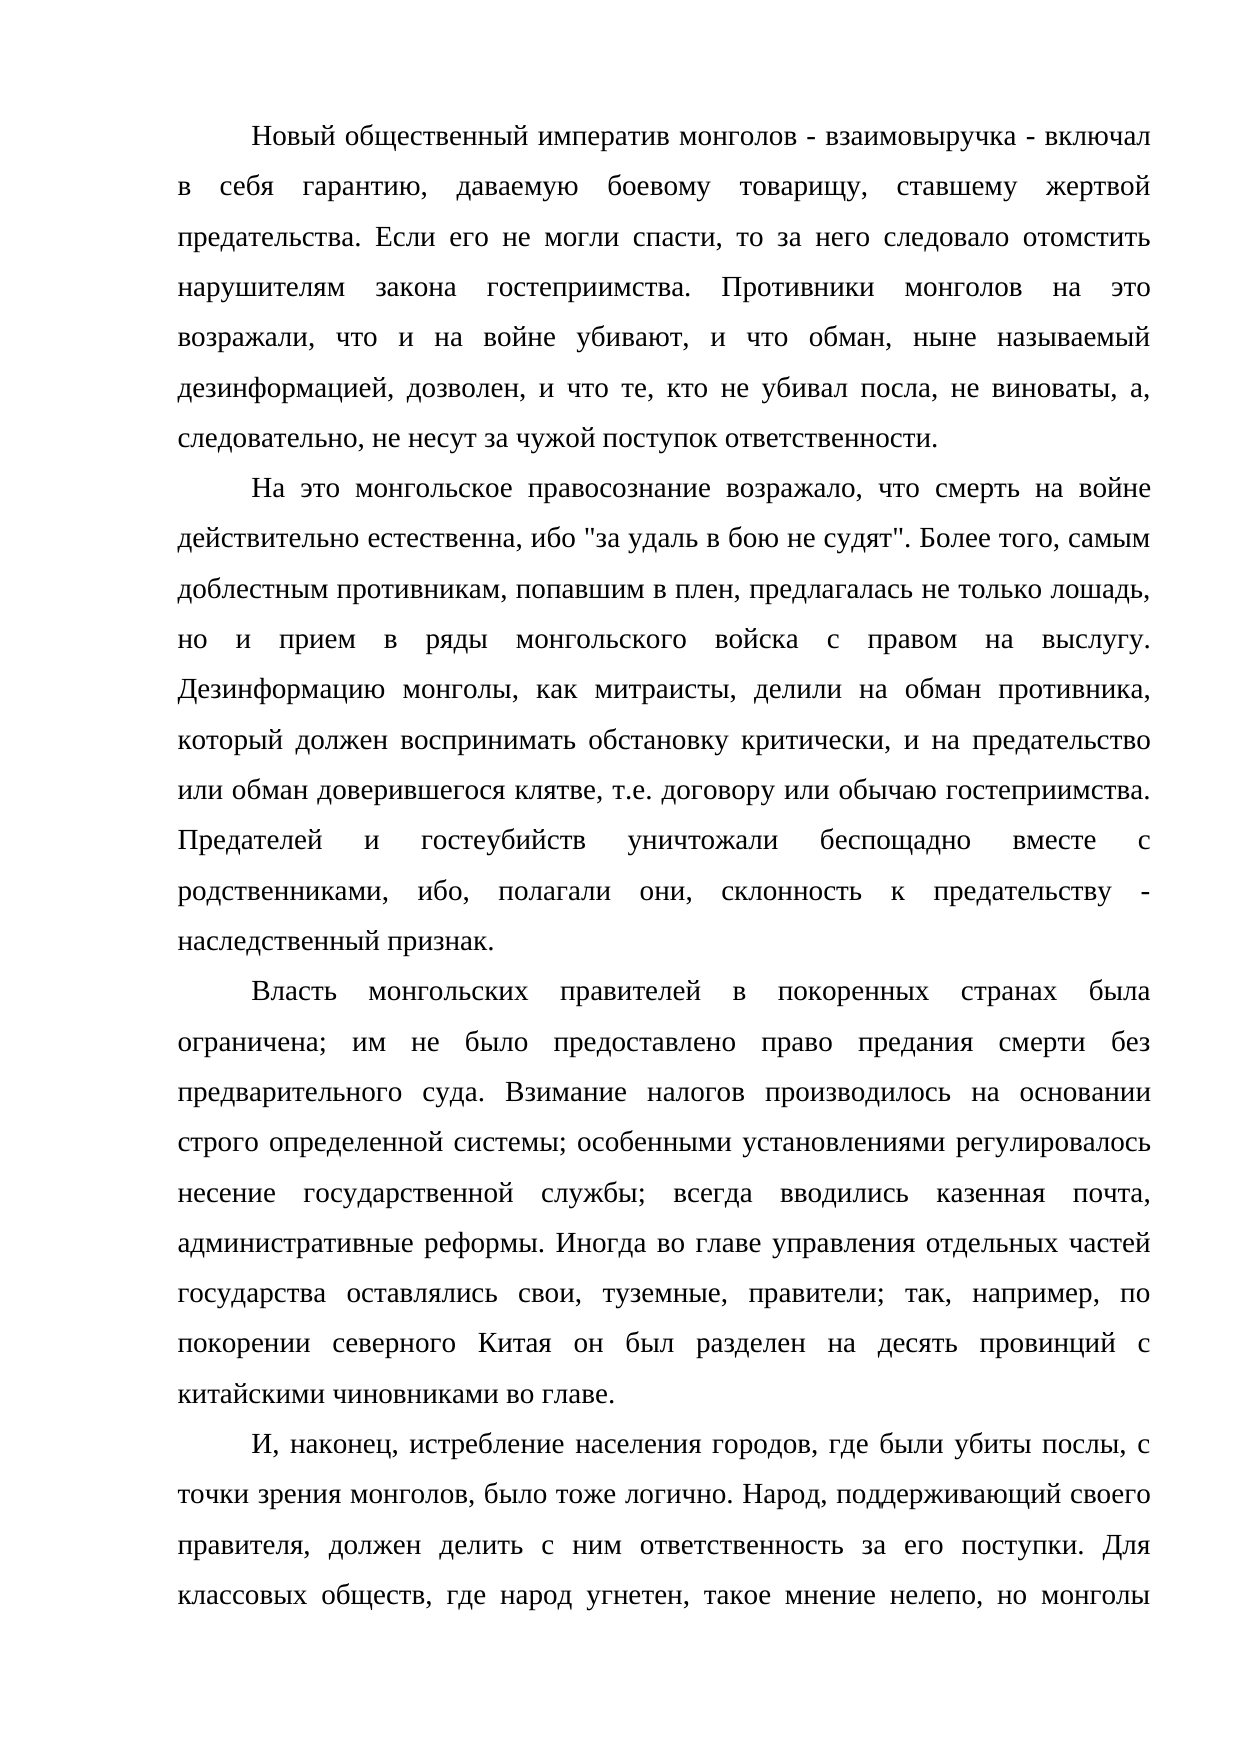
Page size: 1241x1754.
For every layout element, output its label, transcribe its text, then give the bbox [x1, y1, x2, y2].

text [177, 1426, 1152, 1611]
text На это монгольское правосознание возражало, что смерть на войне действительно естественна, ибо "за удаль в бою не судят". Более того, самым доблестным противникам, попавшим в плен, предлагалась не только лошадь, но и прием в ряды монгольского войска с правом на выслугу. Дезинформацию монголы, как митраисты, делили на обман противника, который должен воспринимать обстановку критически, и на предательство или обман доверившегося клятве, т.е. договору или обычаю гостеприимства. Предателей и гостеубийств уничтожали беспощадно вместе с родственниками, ибо, полагали они, склонность к предательству - наследственный признак. [177, 470, 1152, 957]
text Власть монгольских правителей в покоренных странах была ограничена; им не было предоставлено право предания смерти без предварительного суда. Взимание налогов производилось на основании строго определенной системы; особенными установлениями регулировалось несение государственной службы; всегда вводились казенная почта, административные реформы. Иногда во главе управления отдельных частей государства оставлялись свои, туземные, правители; так, например, по покорении северного Китая он был разделен на десять провинций с китайскими чиновниками во главе. [177, 973, 1152, 1409]
text Новый общественный императив монголов - взаимовыручка - включал в себя гарантию, даваемую боевому товарищу, ставшему жертвой предательства. Если его не могли спасти, то за него следовало отомстить нарушителям закона гостеприимства. Противники монголов на это возражали, что и на войне убивают, и что обман, ныне называемый дезинформацией, дозволен, и что те, кто не убивал посла, не виноваты, а, следовательно, не несут за чужой поступок ответственности. [177, 118, 1152, 453]
